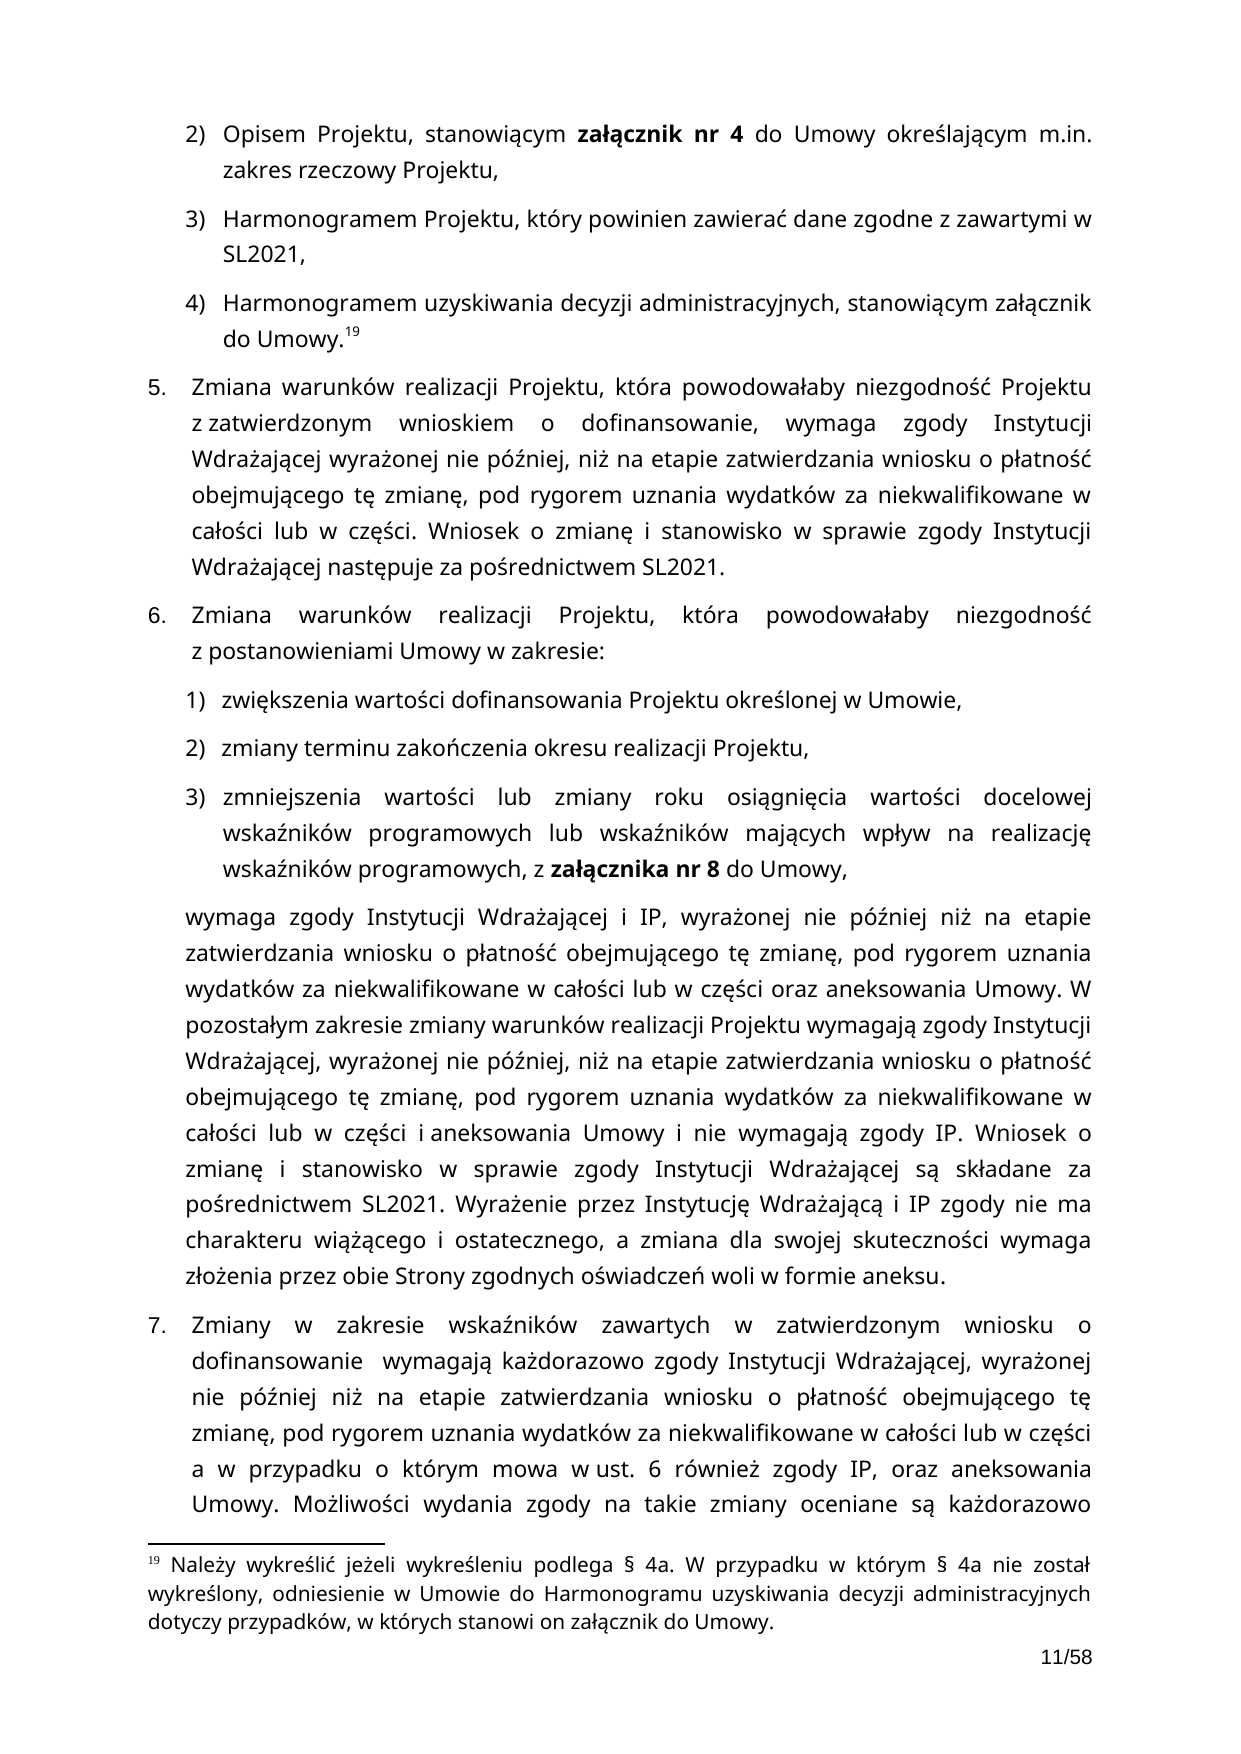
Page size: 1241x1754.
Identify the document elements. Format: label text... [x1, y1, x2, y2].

text 1) zwiększenia wartości dofinansowania Projektu określonej w Umowie, [148, 684, 1092, 715]
text 2) zmiany terminu zakończenia okresu realizacji Projektu, [185, 732, 1092, 763]
list zmniejszenia wartości lub zmiany roku osiągnięcia wartości docelowej wskaźników programowych lub wskaźników mających wpływ na realizację wskaźników programowych, z załącznika nr 8 do Umowy, [185, 781, 1092, 884]
text wymaga zgody Instytucji Wdrażającej i IP, wyrażonej nie później niż na etapie zatwierdzania wniosku o płatność obejmującego tę zmianę, pod rygorem uznania wydatków za niekwalifikowane w całości lub w części oraz aneksowania Umowy. W pozostałym zakresie zmiany warunków realizacji Projektu wymagają zgody Instytucji Wdrażającej, wyrażonej nie później, niż na etapie zatwierdzania wniosku o płatność obejmującego tę zmianę, pod rygorem uznania wydatków za niekwalifikowane w całości lub w części i aneksowania Umowy i nie wymagają zgody IP. Wniosek o zmianę i stanowisko w sprawie zgody Instytucji Wdrażającej są składane za pośrednictwem SL2021. Wyrażenie przez Instytucję Wdrażającą i IP zgody nie ma charakteru wiążącego i ostatecznego, a zmiana dla swojej skuteczności wymaga złożenia przez obie Strony zgodnych oświadczeń woli w formie aneksu. [185, 901, 1092, 1292]
list Harmonogramem uzyskiwania decyzji administracyjnych, stanowiącym załącznik do Umowy. [185, 287, 1092, 354]
list Zmiana warunków realizacji Projektu, która powodowałaby niezgodność z postanowieniami Umowy w zakresie: [148, 599, 1092, 667]
list Opisem Projektu, stanowiącym załącznik nr 4 do Umowy określającym m.in. zakres rzeczowy Projektu, [185, 118, 1092, 185]
list Harmonogramem Projektu, który powinien zawierać dane zgodne z zawartymi w SL2021, [185, 202, 1092, 270]
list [148, 1309, 1092, 1520]
list Zmiana warunków realizacji Projektu, która powodowałaby niezgodność Projektu z zatwierdzonym wnioskiem o dofinansowanie, wymaga zgody Instytucji Wdrażającej wyrażonej nie później, niż na etapie zatwierdzania wniosku o płatność obejmującego tę zmianę, pod rygorem uznania wydatków za niekwalifikowane w całości lub w części. Wniosek o zmianę i stanowisko w sprawie zgody Instytucji Wdrażającej następuje za pośrednictwem SL2021. [148, 371, 1092, 582]
